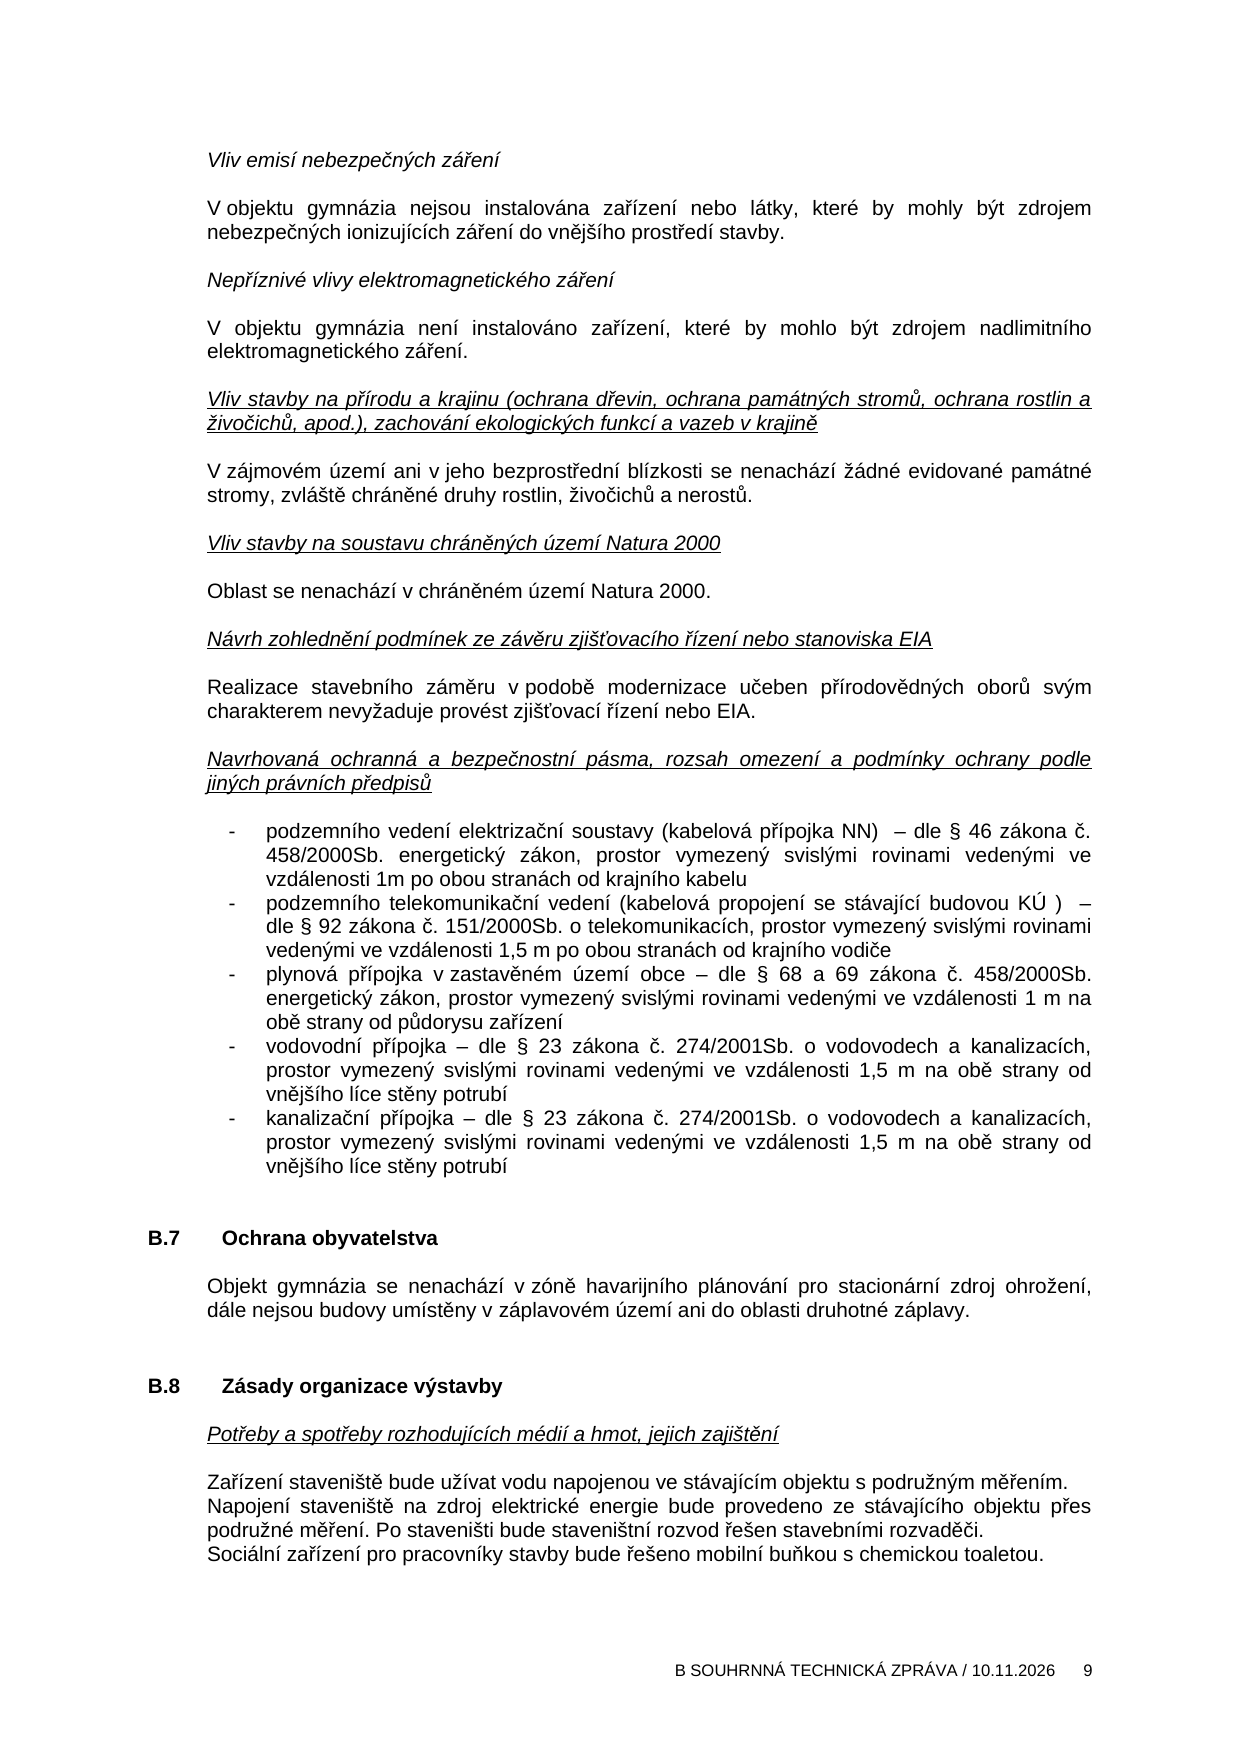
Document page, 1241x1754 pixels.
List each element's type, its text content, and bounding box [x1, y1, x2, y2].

list Ochrana obyvatelstva [148, 1226, 974, 1250]
text Vliv stavby na přírodu a krajinu (ochrana dřevin, ochrana památných stromů, ochrana rostlin a živočichů, apod.), zachování ekologických funkcí a vazeb v krajině [207, 387, 1093, 435]
text Napojení staveniště na zdroj elektrické energie bude provedeno ze stávajícího objektu přes podružné měření. Po staveništi bude staveništní rozvod řešen stavebními rozvaděči. [207, 1494, 1092, 1542]
text Vliv emisí nebezpečných záření [207, 148, 1092, 172]
text Potřeby a spotřeby rozhodujících médií a hmot, jejich zajištění [207, 1422, 1093, 1446]
text Objekt gymnázia se nenachází v zóně havarijního plánování pro stacionární zdroj ohrožení, dále nejsou budovy umístěny v záplavovém území ani do oblasti druhotné záplavy. [207, 1274, 1092, 1322]
text Zařízení staveniště bude užívat vodu napojenou ve stávajícím objektu s podružným měřením. [148, 1470, 1092, 1494]
text Oblast se nenachází v chráněném území Natura 2000. [148, 579, 1092, 603]
list podzemního telekomunikační vedení (kabelová propojení se stávající budovou KÚ ) – dle § 92 zákona č. 151/2000Sb. o telekomunikacích, prostor vymezený svislými rovinami vedenými ve vzdálenosti 1,5 m po obou stranách od krajního vodiče [228, 890, 1092, 962]
list Zásady organizace výstavby [148, 1374, 974, 1398]
text V zájmovém území ani v jeho bezprostřední blízkosti se nenachází žádné evidované památné stromy, zvláště chráněné druhy rostlin, živočichů a nerostů. [207, 459, 1092, 507]
text Sociální zařízení pro pracovníky stavby bude řešeno mobilní buňkou s chemickou toaletou. [148, 1542, 1092, 1566]
text Návrh zohlednění podmínek ze závěru zjišťovacího řízení nebo stanoviska EIA [207, 627, 1093, 651]
text V objektu gymnázia není instalováno zařízení, které by mohlo být zdrojem nadlimitního elektromagnetického záření. [207, 315, 1092, 363]
list plynová přípojka v zastavěném území obce – dle § 68 a 69 zákona č. 458/2000Sb. energetický zákon, prostor vymezený svislými rovinami vedenými ve vzdálenosti 1 m na obě strany od půdorysu zařízení [228, 962, 1092, 1034]
text Nepříznivé vlivy elektromagnetického záření [207, 267, 1092, 291]
text Realizace stavebního záměru v podobě modernizace učeben přírodovědných oborů svým charakterem nevyžaduje provést zjišťovací řízení nebo EIA. [207, 675, 1092, 723]
text Navrhovaná ochranná a bezpečnostní pásma, rozsah omezení a podmínky ochrany podle jiných právních předpisů [207, 747, 1093, 794]
list vodovodní přípojka – dle § 23 zákona č. 274/2001Sb. o vodovodech a kanalizacích, prostor vymezený svislými rovinami vedenými ve vzdálenosti 1,5 m na obě strany od vnějšího líce stěny potrubí [228, 1034, 1092, 1106]
text Vliv stavby na soustavu chráněných území Natura 2000 [207, 531, 1093, 555]
text V objektu gymnázia nejsou instalována zařízení nebo látky, které by mohly být zdrojem nebezpečných ionizujících záření do vnějšího prostředí stavby. [207, 196, 1092, 243]
list podzemního vedení elektrizační soustavy (kabelová přípojka NN) – dle § 46 zákona č. 458/2000Sb. energetický zákon, prostor vymezený svislými rovinami vedenými ve vzdálenosti 1m po obou stranách od krajního kabelu [228, 818, 1092, 890]
list kanalizační přípojka – dle § 23 zákona č. 274/2001Sb. o vodovodech a kanalizacích, prostor vymezený svislými rovinami vedenými ve vzdálenosti 1,5 m na obě strany od vnějšího líce stěny potrubí [228, 1106, 1092, 1178]
